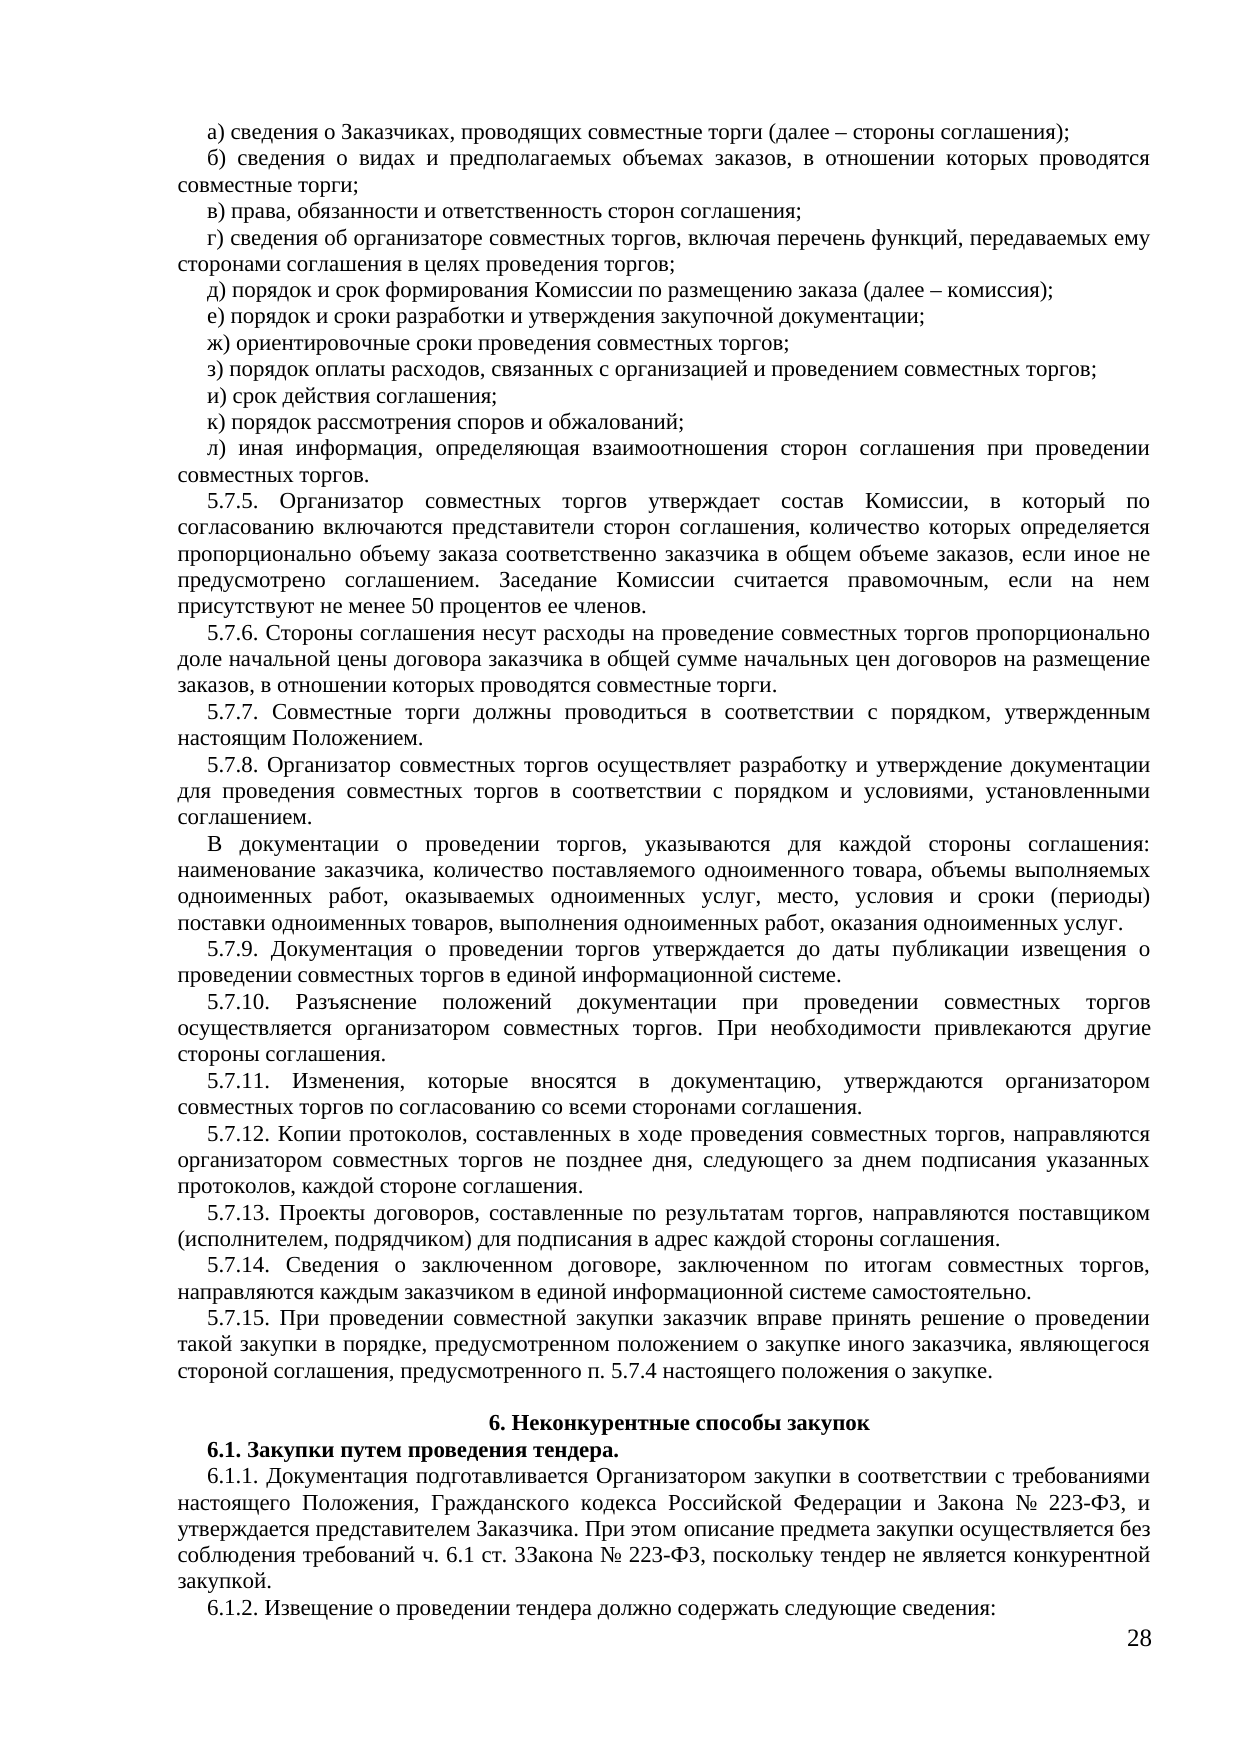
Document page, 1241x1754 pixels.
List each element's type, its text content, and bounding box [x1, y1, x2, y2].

text з) порядок оплаты расходов, связанных с организацией и проведением совместных торгов; [177, 355, 1152, 382]
list 5.7.15. При проведении совместной закупки заказчик вправе принять решение о проведении такой закупки в порядке, предусмотренном положением о закупке иного заказчика, являющегося стороной соглашения, предусмотренного п. 5.7.4 настоящего положения о закупке. [177, 1304, 1152, 1383]
list л) иная информация, определяющая взаимоотношения сторон соглашения при проведении совместных торгов. [177, 434, 1152, 487]
text 6.1.1. Документация подготавливается Организатором закупки в соответствии с требованиями настоящего Положения, Гражданского кодекса Российской Федерации и Закона № 223-ФЗ, и утверждается представителем Заказчика. При этом описание предмета закупки осуществляется без соблюдения требований ч. 6.1 ст. 3Закона № 223-ФЗ, поскольку тендер не является конкурентной закупкой. [177, 1462, 1152, 1594]
list 5.7.13. Проекты договоров, составленные по результатам торгов, направляются поставщиком (исполнителем, подрядчиком) для подписания в адрес каждой стороны соглашения. [177, 1199, 1152, 1251]
text д) порядок и срок формирования Комиссии по размещению заказа (далее – комиссия); [177, 276, 1152, 303]
list 5.7.5. Организатор совместных торгов утверждает состав Комиссии, в который по согласованию включаются представители сторон соглашения, количество которых определяется пропорционально объему заказа соответственно заказчика в общем объеме заказов, если иное не предусмотрено соглашением. Заседание Комиссии считается правомочным, если на нем присутствуют не менее 50 процентов ее членов. [177, 487, 1152, 619]
list г) сведения об организаторе совместных торгов, включая перечень функций, передаваемых ему сторонами соглашения в целях проведения торгов; [177, 223, 1152, 276]
list 5.7.9. Документация о проведении торгов утверждается до даты публикации извещения о проведении совместных торгов в единой информационной системе. [177, 935, 1152, 988]
list 5.7.8. Организатор совместных торгов осуществляет разработку и утверждение документации для проведения совместных торгов в соответствии с порядком и условиями, установленными соглашением. [177, 751, 1152, 830]
text к) порядок рассмотрения споров и обжалований; [177, 408, 1152, 434]
list 5.7.10. Разъяснение положений документации при проведении совместных торгов осуществляется организатором совместных торгов. При необходимости привлекаются другие стороны соглашения. [177, 988, 1152, 1067]
text ж) ориентировочные сроки проведения совместных торгов; [177, 329, 1152, 355]
text 6.1.2. Извещение о проведении тендера должно содержать следующие сведения: [177, 1594, 1152, 1620]
subtitle 6. Неконкурентные способы закупок [177, 1409, 1152, 1436]
text е) порядок и сроки разработки и утверждения закупочной документации; [177, 303, 1152, 329]
list 5.7.6. Стороны соглашения несут расходы на проведение совместных торгов пропорционально доле начальной цены договора заказчика в общей сумме начальных цен договоров на размещение заказов, в отношении которых проводятся совместные торги. [177, 619, 1152, 698]
list 5.7.7. Совместные торги должны проводиться в соответствии с порядком, утвержденным настоящим Положением. [177, 698, 1152, 751]
list б) сведения о видах и предполагаемых объемах заказов, в отношении которых проводятся совместные торги; [177, 144, 1152, 197]
list В документации о проведении торгов, указываются для каждой стороны соглашения: наименование заказчика, количество поставляемого одноименного товара, объемы выполняемых одноименных работ, оказываемых одноименных услуг, место, условия и сроки (периоды) поставки одноименных товаров, выполнения одноименных работ, оказания одноименных услуг. [177, 830, 1152, 935]
text в) права, обязанности и ответственность сторон соглашения; [177, 197, 1152, 223]
list 5.7.12. Копии протоколов, составленных в ходе проведения совместных торгов, направляются организатором совместных торгов не позднее дня, следующего за днем подписания указанных протоколов, каждой стороне соглашения. [177, 1119, 1152, 1199]
text а) сведения о Заказчиках, проводящих совместные торги (далее – стороны соглашения); [177, 118, 1152, 144]
text и) срок действия соглашения; [177, 382, 1152, 408]
subtitle 6.1. Закупки путем проведения тендера. [177, 1436, 1152, 1462]
list 5.7.11. Изменения, которые вносятся в документацию, утверждаются организатором совместных торгов по согласованию со всеми сторонами соглашения. [177, 1067, 1152, 1119]
list 5.7.14. Сведения о заключенном договоре, заключенном по итогам совместных торгов, направляются каждым заказчиком в единой информационной системе самостоятельно. [177, 1251, 1152, 1304]
